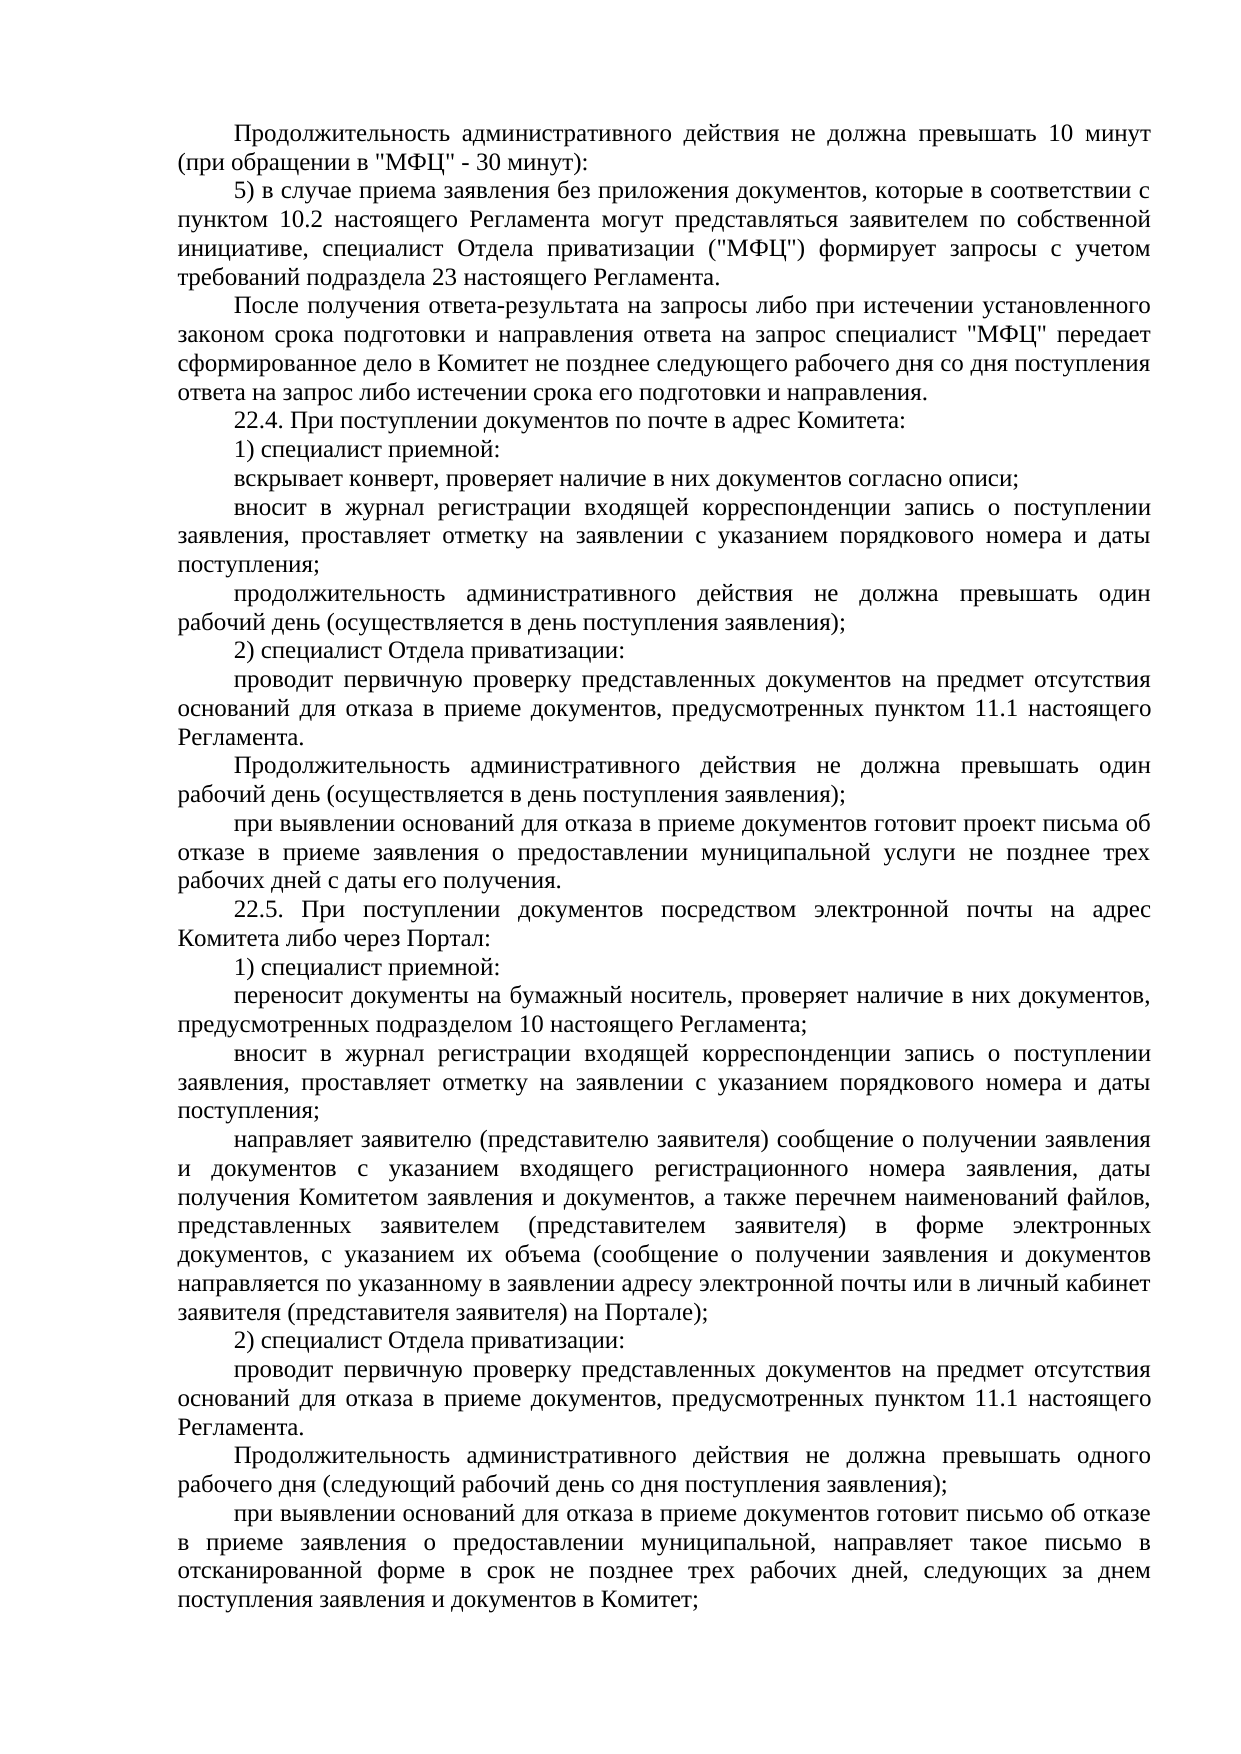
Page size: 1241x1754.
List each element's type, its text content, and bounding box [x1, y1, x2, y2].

text при выявлении оснований для отказа в приеме документов готовит проект письма об отказе в приеме заявления о предоставлении муниципальной услуги не позднее трех рабочих дней с даты его получения. [177, 808, 1152, 894]
text После получения ответа-результата на запросы либо при истечении установленного законом срока подготовки и направления ответа на запрос специалист "МФЦ" передает сформированное дело в Комитет не позднее следующего рабочего дня со дня поступления ответа на запрос либо истечении срока его подготовки и направления. [177, 291, 1152, 406]
text 2) специалист Отдела приватизации: [177, 636, 1152, 664]
text 1) специалист приемной: [177, 952, 1152, 981]
text Продолжительность административного действия не должна превышать одного рабочего дня (следующий рабочий день со дня поступления заявления); [177, 1441, 1152, 1498]
text 5) в случае приема заявления без приложения документов, которые в соответствии с пунктом 10.2 настоящего Регламента могут представляться заявителем по собственной инициативе, специалист Отдела приватизации ("МФЦ") формирует запросы с учетом требований подраздела 23 настоящего Регламента. [177, 176, 1152, 291]
text Продолжительность административного действия не должна превышать 10 минут (при обращении в "МФЦ" - 30 минут): [177, 118, 1152, 176]
text Продолжительность административного действия не должна превышать один рабочий день (осуществляется в день поступления заявления); [177, 751, 1152, 808]
text 22.4. При поступлении документов по почте в адрес Комитета: [177, 406, 1152, 434]
text вносит в журнал регистрации входящей корреспонденции запись о поступлении заявления, проставляет отметку на заявлении с указанием порядкового номера и даты поступления; [177, 1038, 1152, 1124]
text 2) специалист Отдела приватизации: [177, 1326, 1152, 1354]
text 1) специалист приемной: [177, 434, 1152, 463]
text проводит первичную проверку представленных документов на предмет отсутствия оснований для отказа в приеме документов, предусмотренных пунктом 11.1 настоящего Регламента. [177, 1354, 1152, 1441]
text 22.5. При поступлении документов посредством электронной почты на адрес Комитета либо через Портал: [177, 894, 1152, 952]
text переносит документы на бумажный носитель, проверяет наличие в них документов, предусмотренных подразделом 10 настоящего Регламента; [177, 981, 1152, 1038]
text при выявлении оснований для отказа в приеме документов готовит письмо об отказе в приеме заявления о предоставлении муниципальной, направляет такое письмо в отсканированной форме в срок не позднее трех рабочих дней, следующих за днем поступления заявления и документов в Комитет; [177, 1498, 1152, 1613]
text вносит в журнал регистрации входящей корреспонденции запись о поступлении заявления, проставляет отметку на заявлении с указанием порядкового номера и даты поступления; [177, 492, 1152, 578]
text проводит первичную проверку представленных документов на предмет отсутствия оснований для отказа в приеме документов, предусмотренных пунктом 11.1 настоящего Регламента. [177, 664, 1152, 751]
text вскрывает конверт, проверяет наличие в них документов согласно описи; [177, 463, 1152, 492]
text направляет заявителю (представителю заявителя) сообщение о получении заявления и документов с указанием входящего регистрационного номера заявления, даты получения Комитетом заявления и документов, а также перечнем наименований файлов, представленных заявителем (представителем заявителя) в форме электронных документов, с указанием их объема (сообщение о получении заявления и документов направляется по указанному в заявлении адресу электронной почты или в личный кабинет заявителя (представителя заявителя) на Портале); [177, 1124, 1152, 1326]
text продолжительность административного действия не должна превышать один рабочий день (осуществляется в день поступления заявления); [177, 578, 1152, 636]
